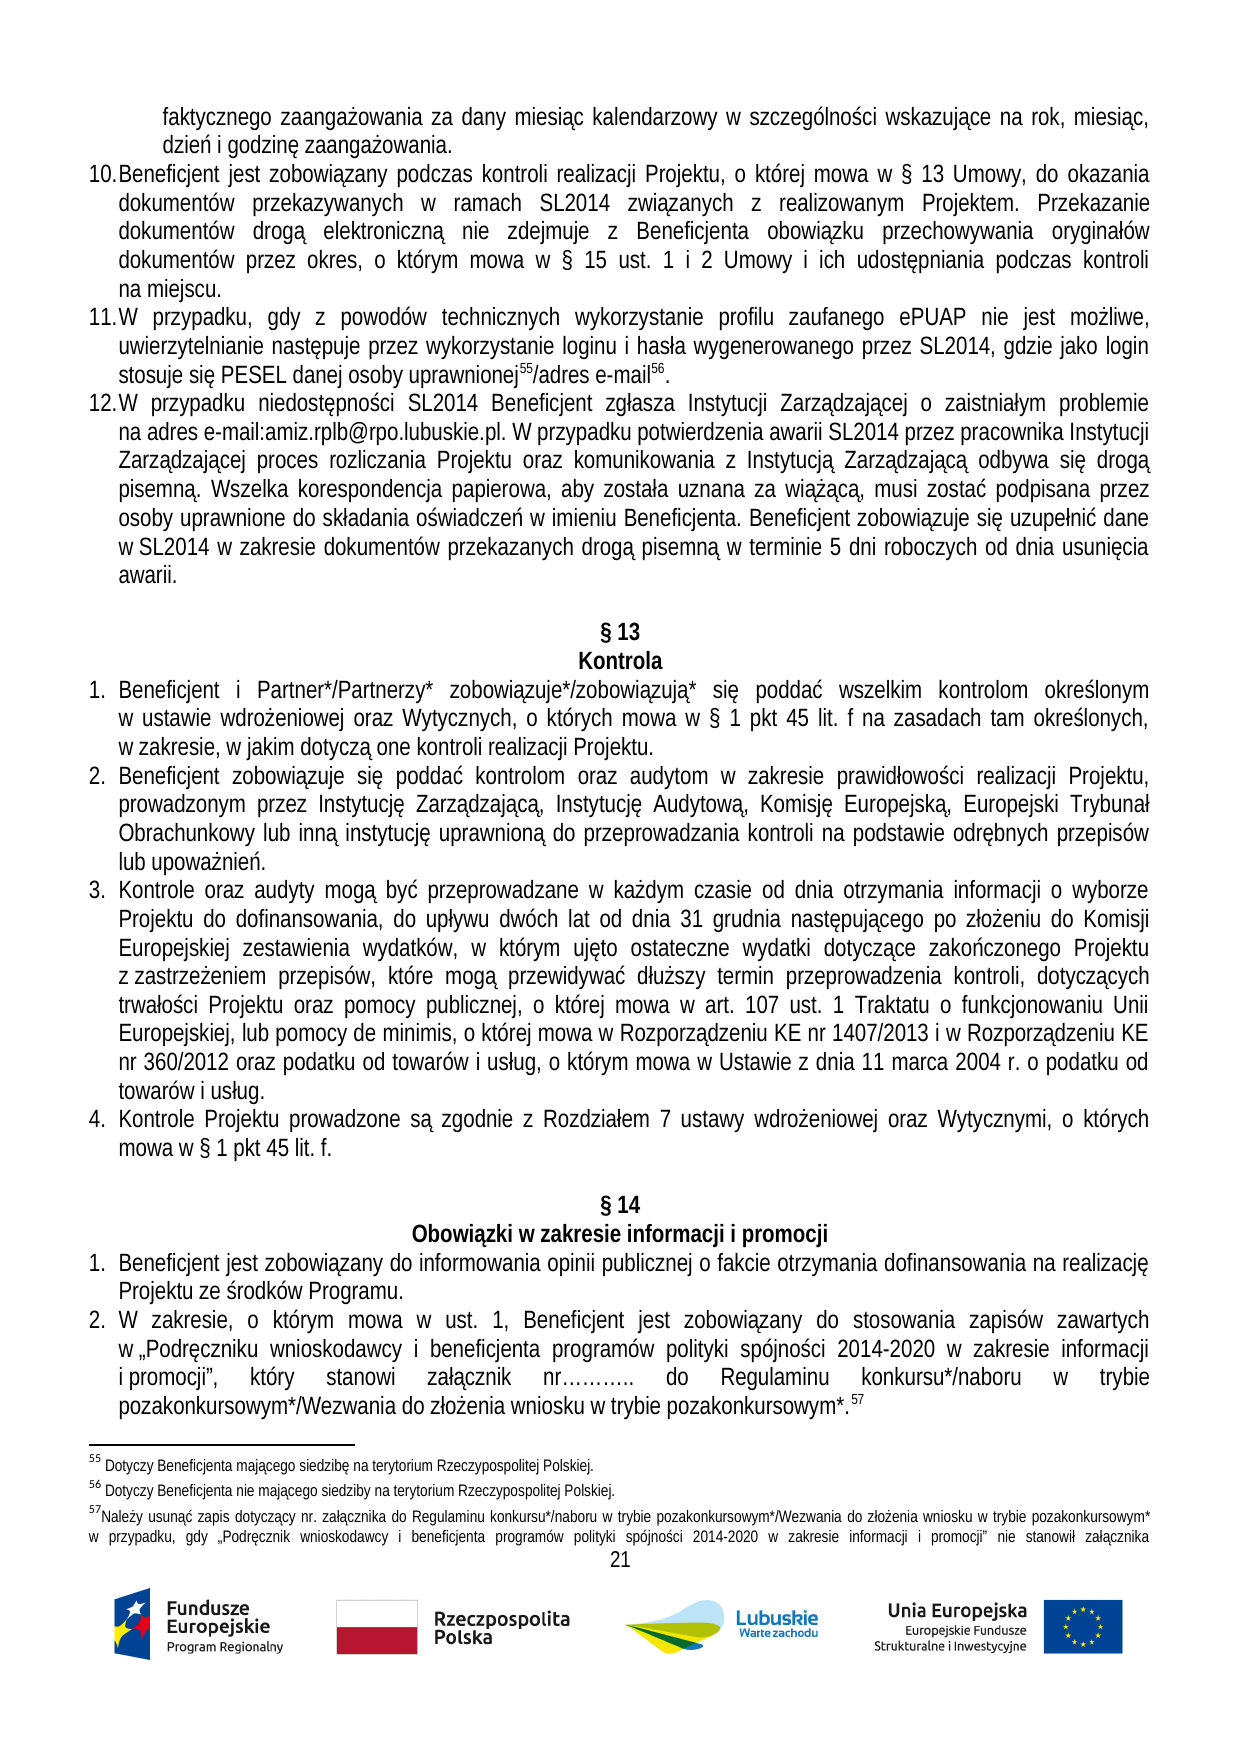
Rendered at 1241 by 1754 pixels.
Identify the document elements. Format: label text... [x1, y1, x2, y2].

text § 13 [89, 617, 1152, 646]
list W przypadku niedostępności SL2014 Beneficjent zgłasza Instytucji Zarządzającej o zaistniałym problemie na adres e-mail:amiz.rplb@rpo.lubuskie.pl. W przypadku potwierdzenia awarii SL2014 przez pracownika Instytucji Zarządzającej proces rozliczania Projektu oraz komunikowania z Instytucją Zarządzającą odbywa się drogą pisemną. Wszelka korespondencja papierowa, aby została uznana za wiążącą, musi zostać podpisana przez osoby uprawnione do składania oświadczeń w imieniu Beneficjenta. Beneficjent zobowiązuje się uzupełnić dane w SL2014 w zakresie dokumentów przekazanych drogą pisemną w terminie 5 dni roboczych od dnia usunięcia awarii. [89, 388, 1152, 589]
list Kontrole oraz audyty mogą być przeprowadzane w każdym czasie od dnia otrzymania informacji o wyborze Projektu do dofinansowania, do upływu dwóch lat od dnia 31 grudnia następującego po złożeniu do Komisji Europejskiej zestawienia wydatków, w którym ujęto ostateczne wydatki dotyczące zakończonego Projektu z zastrzeżeniem przepisów, które mogą przewidywać dłuższy termin przeprowadzenia kontroli, dotyczących trwałości Projektu oraz pomocy publicznej, o której mowa w art. 107 ust. 1 Traktatu o funkcjonowaniu Unii Europejskiej, lub pomocy de minimis, o której mowa w Rozporządzeniu KE nr 1407/2013 i w Rozporządzeniu KE nr 360/2012 oraz podatku od towarów i usług, o którym mowa w Ustawie z dnia 11 marca 2004 r. o podatku od towarów i usług. [89, 875, 1152, 1104]
text Obowiązki w zakresie informacji i promocji [89, 1219, 1152, 1248]
picture [88, 1572, 1152, 1681]
list W zakresie, o którym mowa w ust. 1, Beneficjent jest zobowiązany do stosowania zapisów zawartych w „Podręczniku wnioskodawcy i beneficjenta programów polityki spójności 2014-2020 w zakresie informacji i promocji”, który stanowi załącznik nr……….. do Regulaminu konkursu*/naboru w trybie pozakonkursowym*/Wezwania do złożenia wniosku w trybie pozakonkursowym*. [89, 1305, 1152, 1419]
list Beneficjent i Partner*/Partnerzy* zobowiązuje*/zobowiązują* się poddać wszelkim kontrolom określonym w ustawie wdrożeniowej oraz Wytycznych, o których mowa w § 1 pkt 45 lit. f na zasadach tam określonych, w zakresie, w jakim dotyczą one kontroli realizacji Projektu. [89, 675, 1152, 761]
list Beneficjent zobowiązuje się poddać kontrolom oraz audytom w zakresie prawidłowości realizacji Projektu, prowadzonym przez Instytucję Zarządzającą, Instytucję Audytową, Komisję Europejską, Europejski Trybunał Obrachunkowy lub inną instytucję uprawnioną do przeprowadzania kontroli na podstawie odrębnych przepisów lub upoważnień. [89, 761, 1152, 875]
list Kontrole Projektu prowadzone są zgodnie z Rozdziałem 7 ustawy wdrożeniowej oraz Wytycznymi, o których mowa w § 1 pkt 45 lit. f. [89, 1104, 1152, 1162]
list Beneficjent jest zobowiązany do informowania opinii publicznej o fakcie otrzymania dofinansowania na realizację Projektu ze środków Programu. [89, 1248, 1152, 1305]
list W przypadku, gdy z powodów technicznych wykorzystanie profilu zaufanego ePUAP nie jest możliwe, uwierzytelnianie następuje przez wykorzystanie loginu i hasła wygenerowanego przez SL2014, gdzie jako login stosuje się PESEL danej osoby uprawnionej/adres e-mail. [89, 302, 1152, 388]
text Kontrola [89, 646, 1152, 675]
list Beneficjent jest zobowiązany podczas kontroli realizacji Projektu, o której mowa w § 13 Umowy, do okazania dokumentów przekazywanych w ramach SL2014 związanych z realizowanym Projektem. Przekazanie dokumentów drogą elektroniczną nie zdejmuje z Beneficjenta obowiązku przechowywania oryginałów dokumentów przez okres, o którym mowa w § 15 ust. 1 i 2 Umowy i ich udostępniania podczas kontroli na miejscu. [89, 159, 1152, 302]
text § 14 [89, 1190, 1152, 1219]
